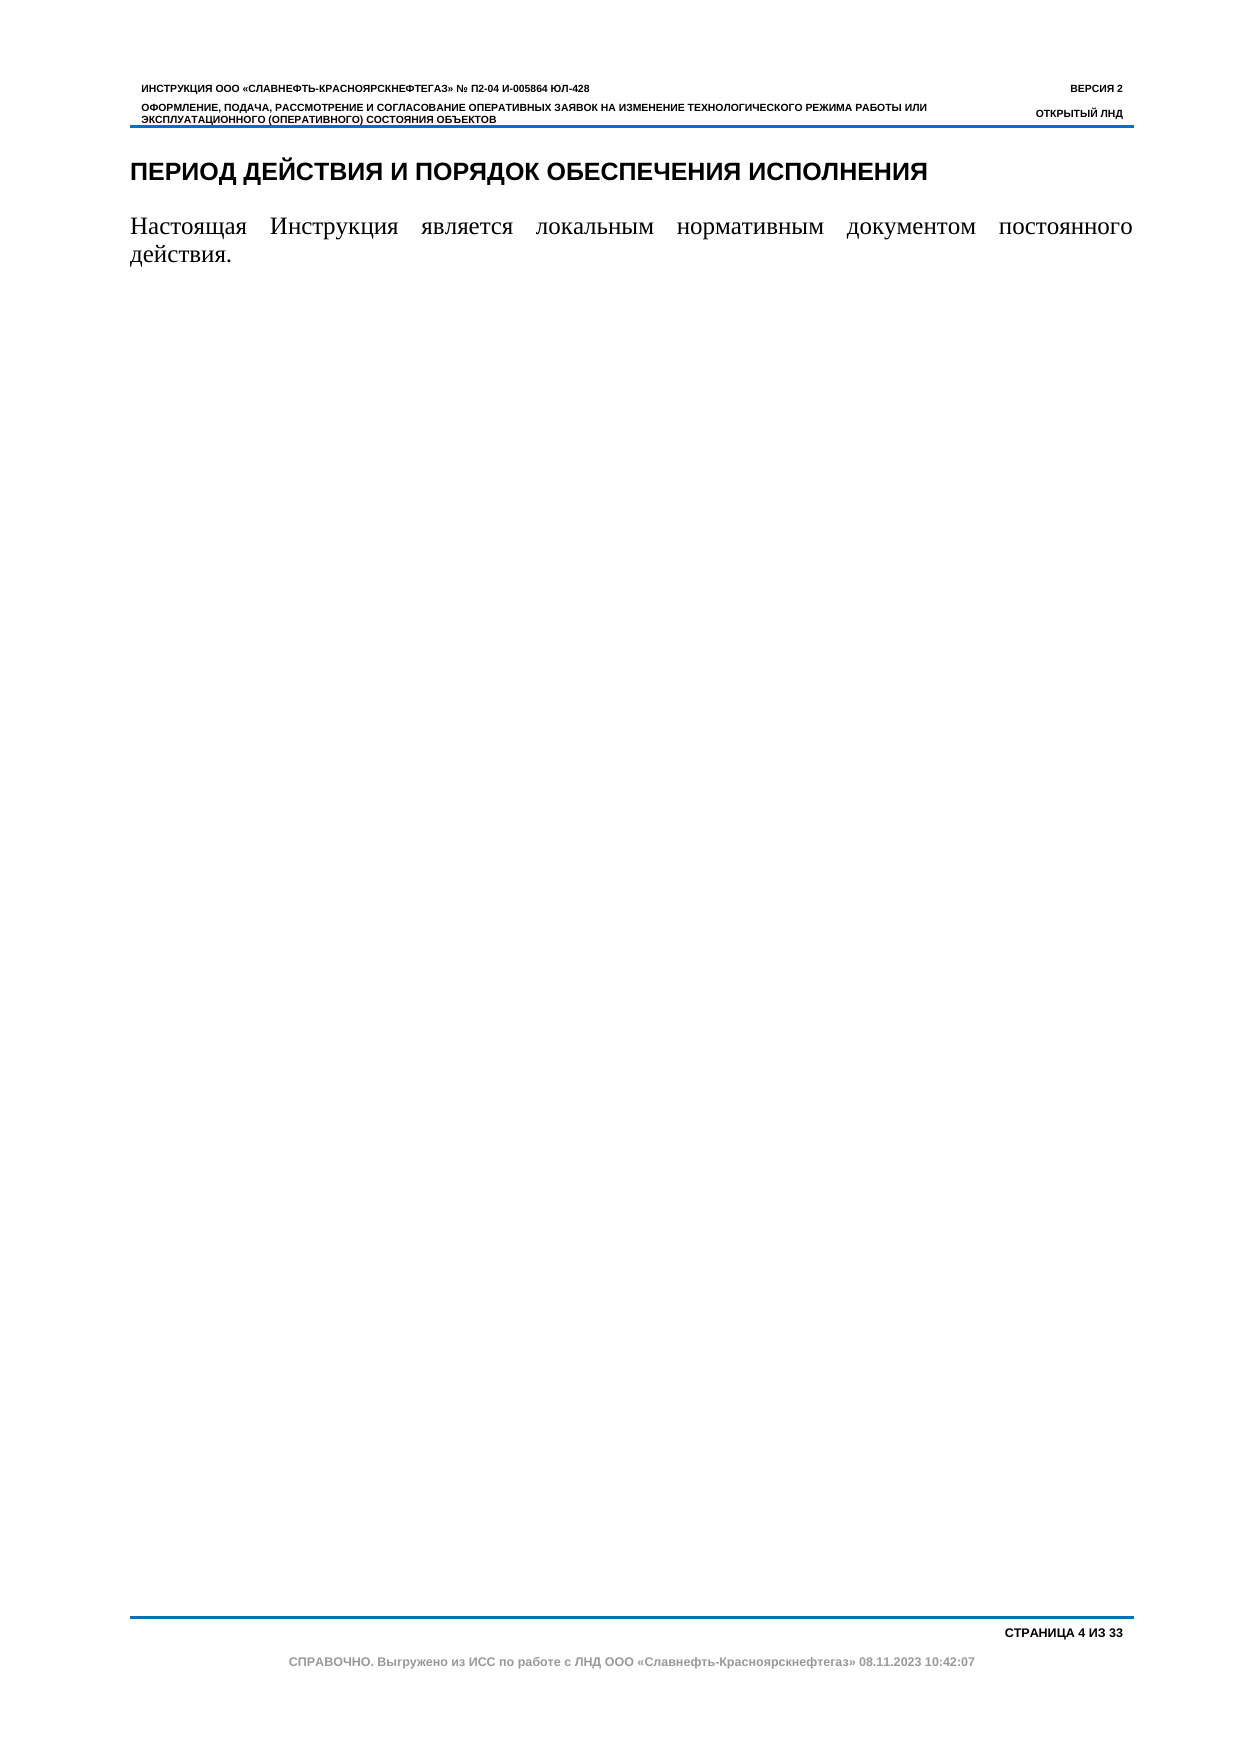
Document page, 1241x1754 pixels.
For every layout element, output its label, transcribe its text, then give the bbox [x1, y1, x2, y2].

text Настоящая Инструкция является локальным нормативным документом постоянного действия. [130, 211, 1134, 268]
subtitle ПЕРИОД ДЕЙСТВИЯ И ПОРЯДОК ОБЕСПЕЧЕНИЯ ИСПОЛНЕНИЯ [130, 157, 1134, 186]
